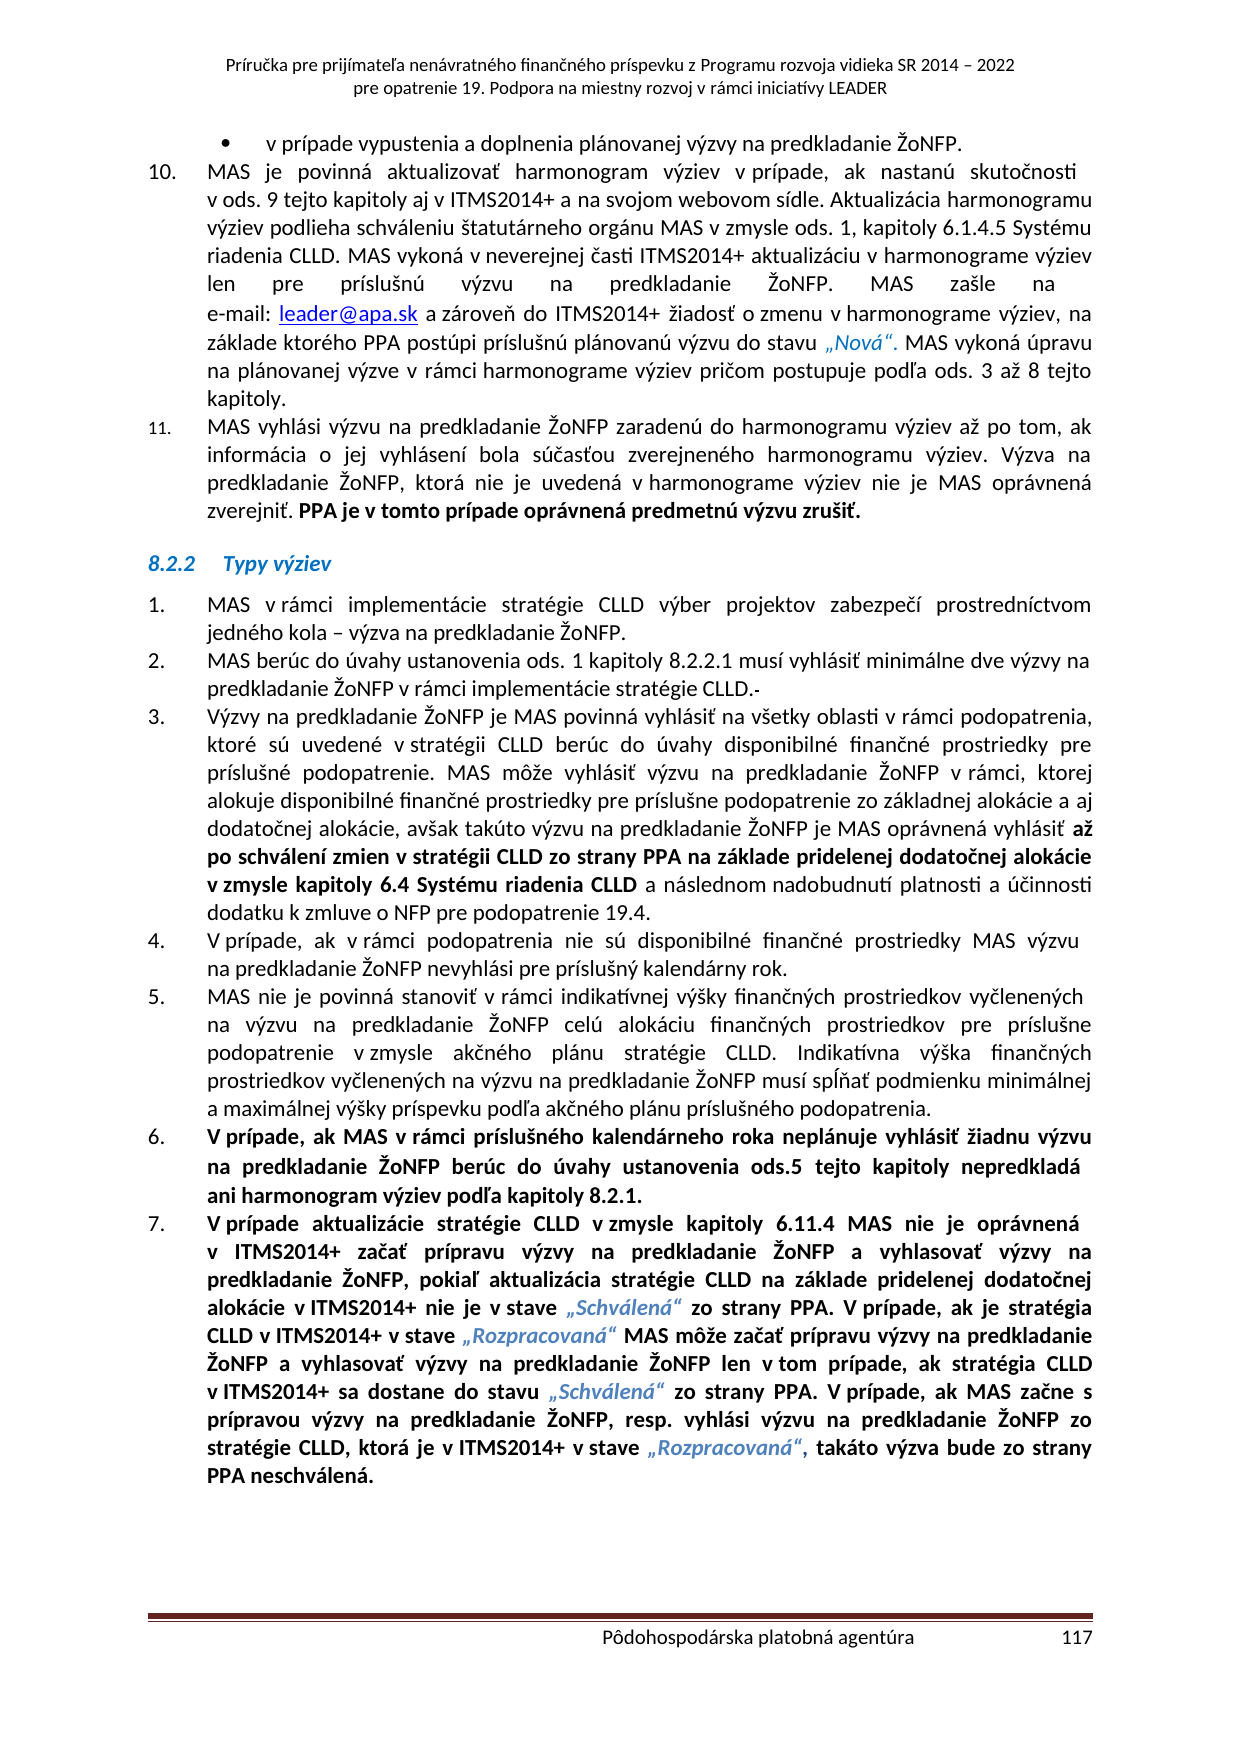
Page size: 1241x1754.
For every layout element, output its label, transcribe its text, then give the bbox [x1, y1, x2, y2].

list V prípade, ak MAS v rámci príslušného kalendárneho roka neplánuje vyhlásiť žiadnu výzvu na predkladanie ŽoNFP berúc do úvahy ustanovenia ods.5 tejto kapitoly nepredkladá ani harmonogram výziev podľa kapitoly 8.2.1. [148, 1122, 1093, 1209]
list Výzvy na predkladanie ŽoNFP je MAS povinná vyhlásiť na všetky oblasti v rámci podopatrenia, ktoré sú uvedené v stratégii CLLD berúc do úvahy disponibilné finančné prostriedky pre príslušné podopatrenie. MAS môže vyhlásiť výzvu na predkladanie ŽoNFP v rámci, ktorej alokuje disponibilné finančné prostriedky pre príslušne podopatrenie zo základnej alokácie a aj dodatočnej alokácie, avšak takúto výzvu na predkladanie ŽoNFP je MAS oprávnená vyhlásiť až po schválení zmien v stratégii CLLD zo strany PPA na základe pridelenej dodatočnej alokácie v zmysle kapitoly 6.4 Systému riadenia CLLD a následnom nadobudnutí platnosti a účinnosti dodatku k zmluve o NFP pre podopatrenie 19.4. [148, 702, 1093, 926]
subtitle Typy výziev [148, 549, 1093, 577]
list v prípade vypustenia a doplnenia plánovanej výzvy na predkladanie ŽoNFP. [222, 129, 1093, 157]
list MAS nie je povinná stanoviť v rámci indikatívnej výšky finančných prostriedkov vyčlenených na výzvu na predkladanie ŽoNFP celú alokáciu finančných prostriedkov pre príslušne podopatrenie v zmysle akčného plánu stratégie CLLD. Indikatívna výška finančných prostriedkov vyčlenených na výzvu na predkladanie ŽoNFP musí spĺňať podmienku minimálnej a maximálnej výšky príspevku podľa akčného plánu príslušného podopatrenia. [148, 982, 1093, 1122]
list MAS v rámci implementácie stratégie CLLD výber projektov zabezpečí prostredníctvom jedného kola – výzva na predkladanie ŽoNFP. [148, 590, 1093, 646]
list V prípade aktualizácie stratégie CLLD v zmysle kapitoly 6.11.4 MAS nie je oprávnená v ITMS2014+ začať prípravu výzvy na predkladanie ŽoNFP a vyhlasovať výzvy na predkladanie ŽoNFP, pokiaľ aktualizácia stratégie CLLD na základe pridelenej dodatočnej alokácie v ITMS2014+ nie je v stave „Schválená“ zo strany PPA. V prípade, ak je stratégia CLLD v ITMS2014+ v stave „Rozpracovaná“ MAS môže začať prípravu výzvy na predkladanie ŽoNFP a vyhlasovať výzvy na predkladanie ŽoNFP len v tom prípade, ak stratégia CLLD v ITMS2014+ sa dostane do stavu „Schválená“ zo strany PPA. V prípade, ak MAS začne s prípravou výzvy na predkladanie ŽoNFP, resp. vyhlási výzvu na predkladanie ŽoNFP zo stratégie CLLD, ktorá je v ITMS2014+ v stave „Rozpracovaná“, takáto výzva bude zo strany PPA neschválená. [148, 1209, 1093, 1489]
list MAS vyhlási výzvu na predkladanie ŽoNFP zaradenú do harmonogramu výziev až po tom, ak informácia o jej vyhlásení bola súčasťou zverejneného harmonogramu výziev. Výzva na predkladanie ŽoNFP, ktorá nie je uvedená v harmonograme výziev nie je MAS oprávnená zverejniť. PPA je v tomto prípade oprávnená predmetnú výzvu zrušiť. [148, 412, 1093, 524]
list MAS berúc do úvahy ustanovenia ods. 1 kapitoly 8.2.2.1 musí vyhlásiť minimálne dve výzvy na predkladanie ŽoNFP v rámci implementácie stratégie CLLD. [148, 646, 1093, 702]
list MAS je povinná aktualizovať harmonogram výziev v prípade, ak nastanú skutočnosti v ods. 9 tejto kapitoly aj v ITMS2014+ a na svojom webovom sídle. Aktualizácia harmonogramu výziev podlieha schváleniu štatutárneho orgánu MAS v zmysle ods. 1, kapitoly 6.1.4.5 Systému riadenia CLLD. MAS vykoná v neverejnej časti ITMS2014+ aktualizáciu v harmonograme výziev len pre príslušnú výzvu na predkladanie ŽoNFP. MAS zašle na e-mail: leader@apa.sk a zároveň do ITMS2014+ žiadosť o zmenu v harmonograme výziev, na základe ktorého PPA postúpi príslušnú plánovanú výzvu do stavu „Nová“. MAS vykoná úpravu na plánovanej výzve v rámci harmonograme výziev pričom postupuje podľa ods. 3 až 8 tejto kapitoly. [148, 157, 1093, 412]
list V prípade, ak v rámci podopatrenia nie sú disponibilné finančné prostriedky MAS výzvu na predkladanie ŽoNFP nevyhlási pre príslušný kalendárny rok. [148, 926, 1093, 982]
